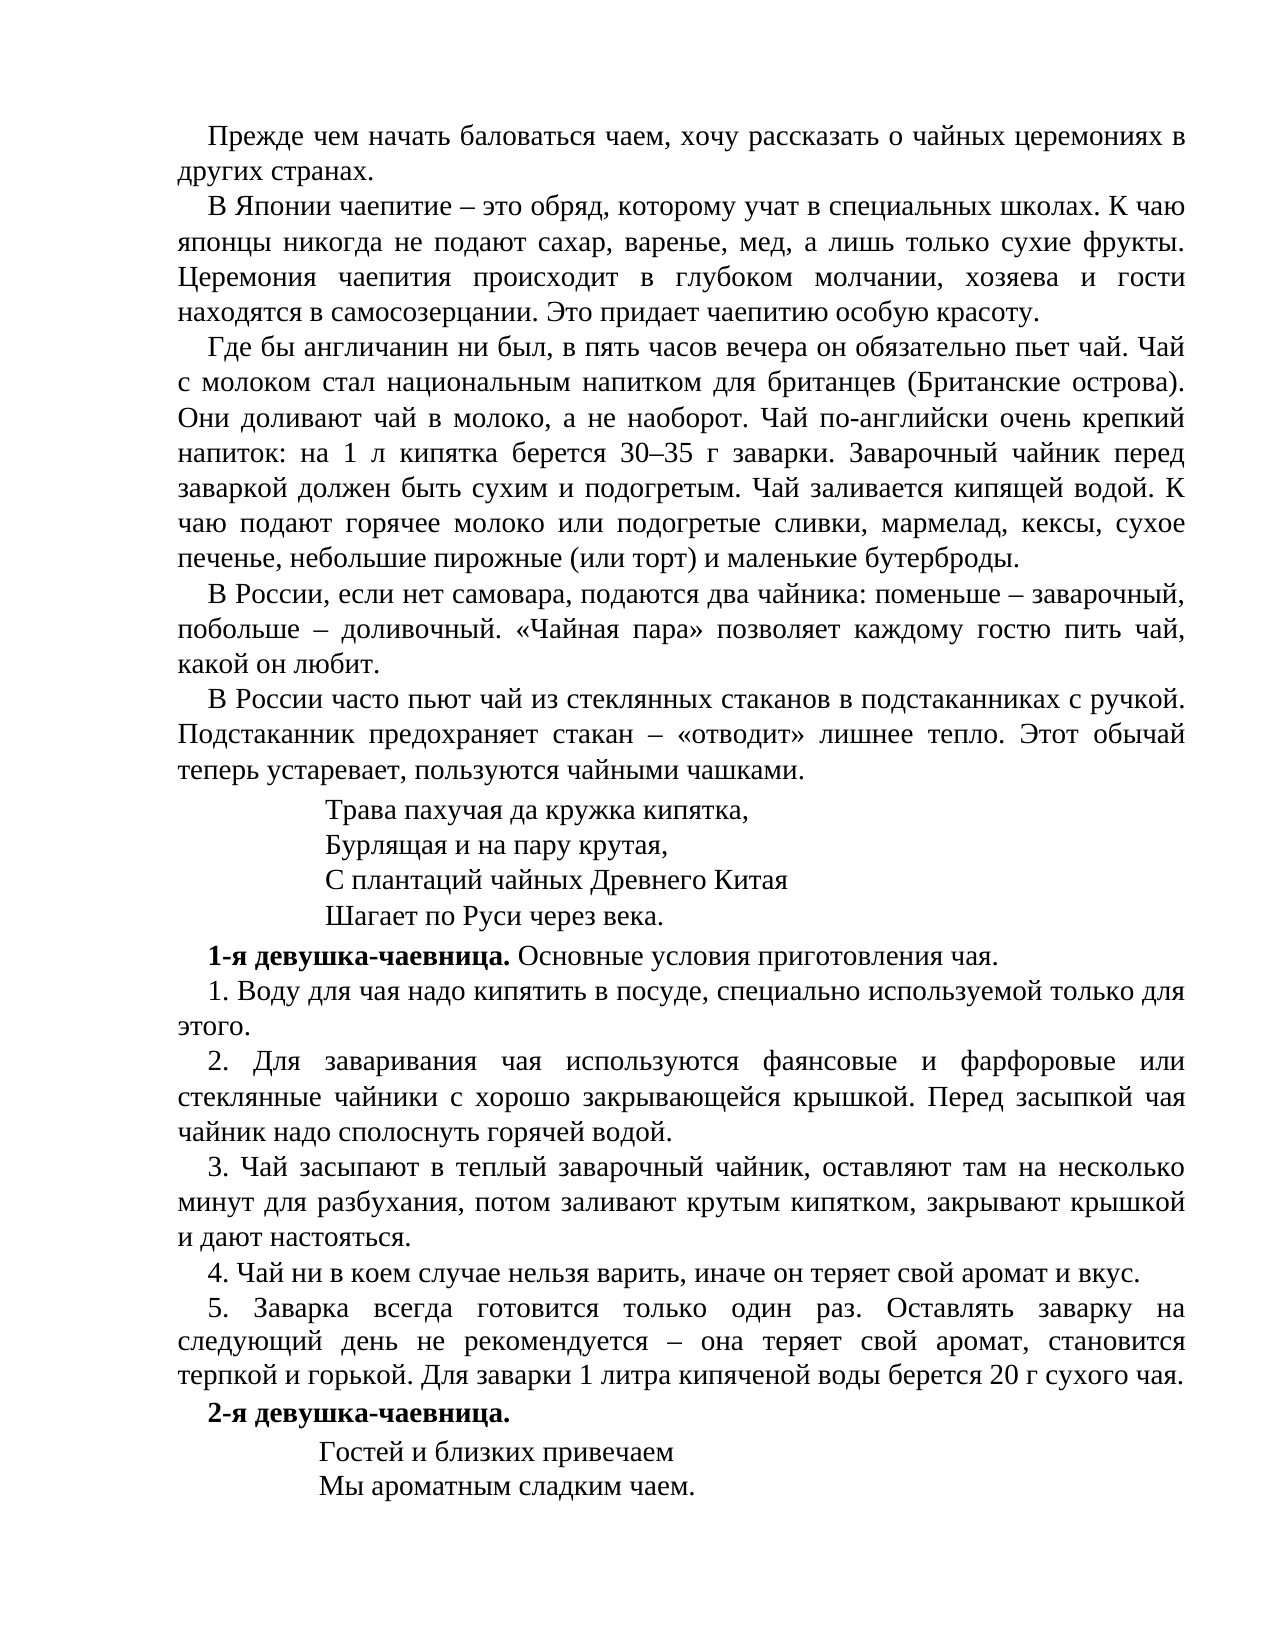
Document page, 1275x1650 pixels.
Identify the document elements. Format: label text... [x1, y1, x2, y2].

text 2-я девушка-чаевница. [177, 1396, 1186, 1429]
text 5. Заварка всегда готовится только один раз. Оставлять заварку на следующий день не рекомендуется – она теряет свой аромат, становится терпкой и горькой. Для заварки 1 литра кипяченой воды берется 20 г сухого чая. [177, 1290, 1186, 1391]
text 3. Чай засыпают в теплый заварочный чайник, оставляют там на несколько минут для разбухания, потом заливают крутым кипятком, закрывают крышкой и дают настояться. [177, 1149, 1186, 1253]
text Мы ароматным сладким чаем. [177, 1468, 1186, 1501]
text В России, если нет самовара, подаются два чайника: поменьше – заварочный, побольше – доливочный. «Чайная пара» позволяет каждому гостю пить чай, какой он любит. [177, 576, 1186, 680]
text В Японии чаепитие – это обряд, которому учат в специальных школах. К чаю японцы никогда не подают сахар, варенье, мед, а лишь только сухие фрукты. Церемония чаепития происходит в глубоком молчании, хозяева и гости находятся в самосозерцании. Это придает чаепитию особую красоту. [177, 188, 1186, 328]
text 1. Воду для чая надо кипятить в посуде, специально используемой только для этого. [177, 973, 1186, 1042]
text Прежде чем начать баловаться чаем, хочу рассказать о чайных церемониях в других странах. [177, 118, 1186, 187]
text Трава пахучая да кружка кипятка, [177, 792, 1186, 826]
text С плантаций чайных Древнего Китая [177, 862, 1186, 896]
text 4. Чай ни в коем случае нельзя варить, иначе он теряет свой аромат и вкус. [177, 1255, 1186, 1288]
text Где бы англичанин ни был, в пять часов вечера он обязательно пьет чай. Чай с молоком стал национальным напитком для британцев (Британские острова). Они доливают чай в молоко, а не наоборот. Чай по-английски очень крепкий напиток: на 1 л кипятка берется 30–35 г заварки. Заварочный чайник перед заваркой должен быть сухим и подогретым. Чай заливается кипящей водой. К чаю подают горячее молоко или подогретые сливки, мармелад, кексы, сухое печенье, небольшие пирожные (или торт) и маленькие бутерброды. [177, 329, 1186, 574]
text Гостей и близких привечаем [177, 1434, 1186, 1468]
text 1-я девушка-чаевница. Основные условия приготовления чая. [177, 938, 1186, 971]
text В России часто пьют чай из стеклянных стаканов в подстаканниках с ручкой. Подстаканник предохраняет стакан – «отводит» лишнее тепло. Этот обычай теперь устаревает, пользуются чайными чашками. [177, 681, 1186, 785]
text Шагает по Руси через века. [177, 898, 1186, 931]
text 2. Для заваривания чая используются фаянсовые и фарфоровые или стеклянные чайники с хорошо закрывающейся крышкой. Перед засыпкой чая чайник надо сполоснуть горячей водой. [177, 1043, 1186, 1147]
text Бурлящая и на пару крутая, [177, 827, 1186, 861]
